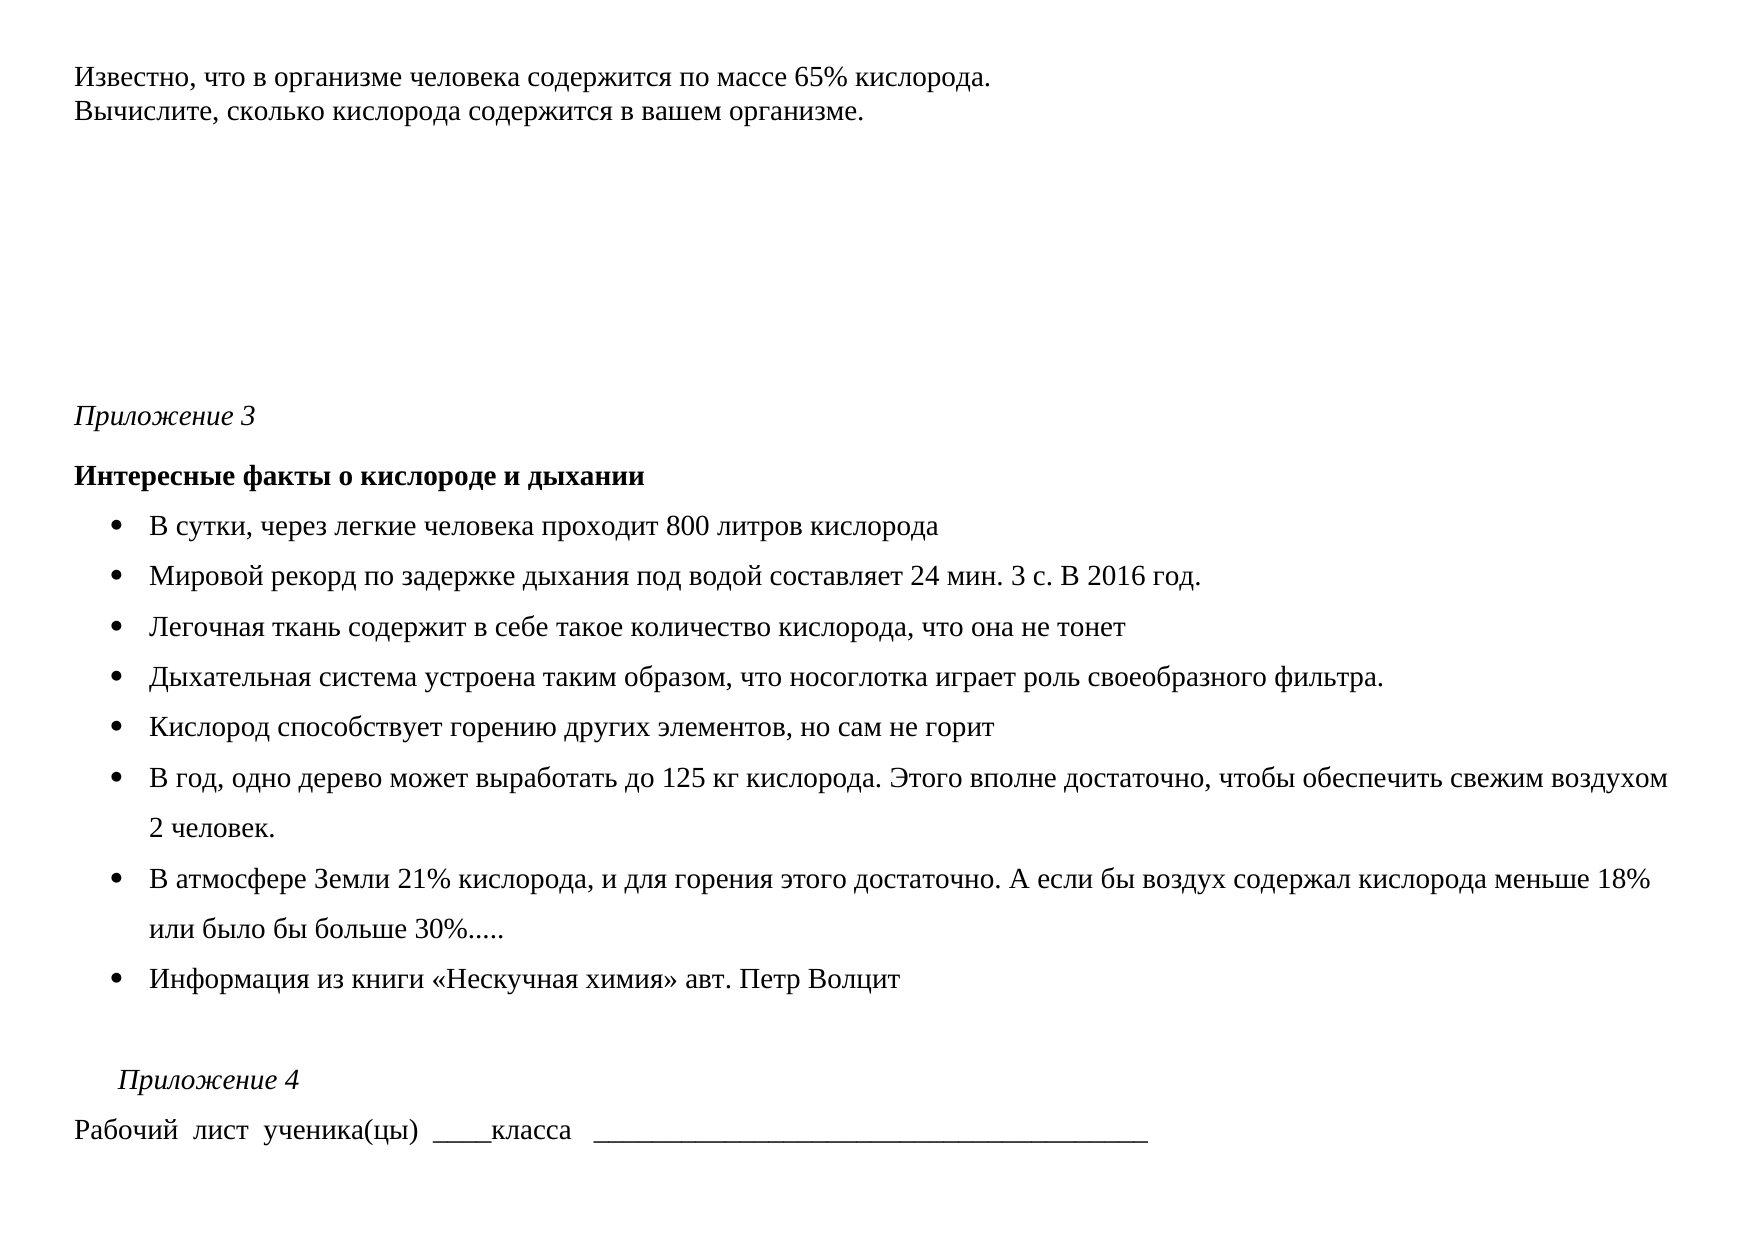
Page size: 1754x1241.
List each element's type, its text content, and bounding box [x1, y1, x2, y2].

list Кислород способствует горению других элементов, но сам не горит [111, 709, 1668, 743]
list В сутки, через легкие человека проходит 800 литров кислорода [111, 508, 1668, 542]
list Информация из книги «Нескучная химия» авт. Петр Волцит [111, 961, 1668, 995]
text Интересные факты о кислороде и дыхании [74, 458, 1668, 491]
list Легочная ткань содержит в себе такое количество кислорода, что она не тонет [111, 609, 1668, 642]
text Известно, что в организме человека содержится по массе 65% кислорода. [74, 59, 1668, 93]
list Мировой рекорд по задержке дыхания под водой составляет 24 мин. 3 с. В 2016 год. [111, 558, 1668, 592]
text Приложение 4 [74, 1062, 1668, 1096]
list Дыхательная система устроена таким образом, что носоглотка играет роль своеобразного фильтра. [111, 659, 1668, 693]
list В год, одно дерево может выработать до 125 кг кислорода. Этого вполне достаточно, чтобы обеспечить свежим воздухом 2 человек. [111, 760, 1668, 844]
text Приложение 3 [74, 398, 1668, 432]
list В атмосфере Земли 21% кислорода, и для горения этого достаточно. А если бы воздух содержал кислорода меньше 18% или было бы больше 30%..... [111, 861, 1668, 945]
text Вычислите, сколько кислорода содержится в вашем организме. [74, 93, 1668, 126]
text Рабочий лист ученика(цы) ____класса ______________________________________ [74, 1112, 1668, 1146]
